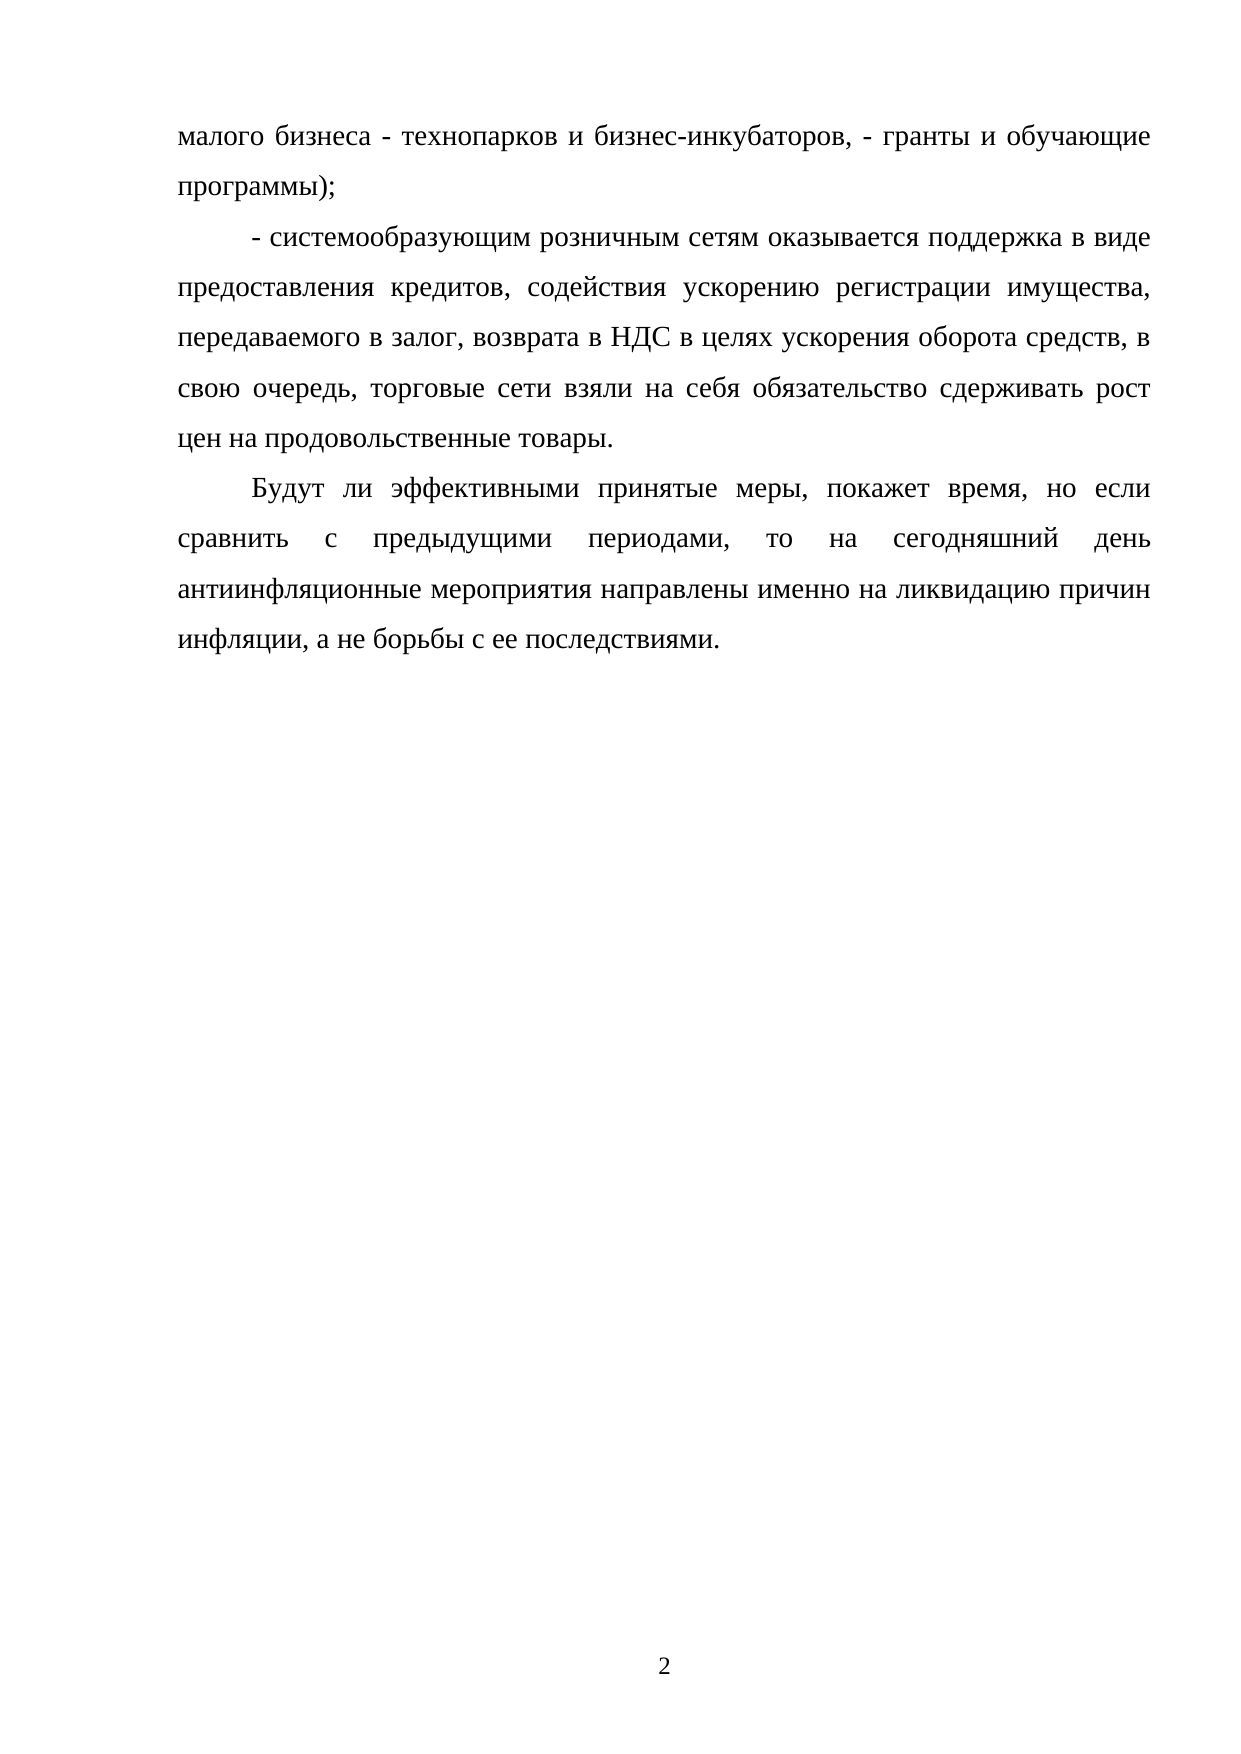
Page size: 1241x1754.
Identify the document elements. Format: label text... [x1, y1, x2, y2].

text Будут ли эффективными принятые меры, покажет время, но если сравнить с предыдущими периодами, то на сегодняшний день антиинфляционные мероприятия направлены именно на ликвидацию причин инфляции, а не борьбы с ее последствиями. [177, 470, 1152, 655]
text - системообразующим розничным сетям оказывается поддержка в виде предоставления кредитов, содействия ускорению регистрации имущества, передаваемого в залог, возврата в НДС в целях ускорения оборота средств, в свою очередь, торговые сети взяли на себя обязательство сдерживать рост цен на продовольственные товары. [177, 219, 1152, 453]
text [177, 118, 1152, 202]
